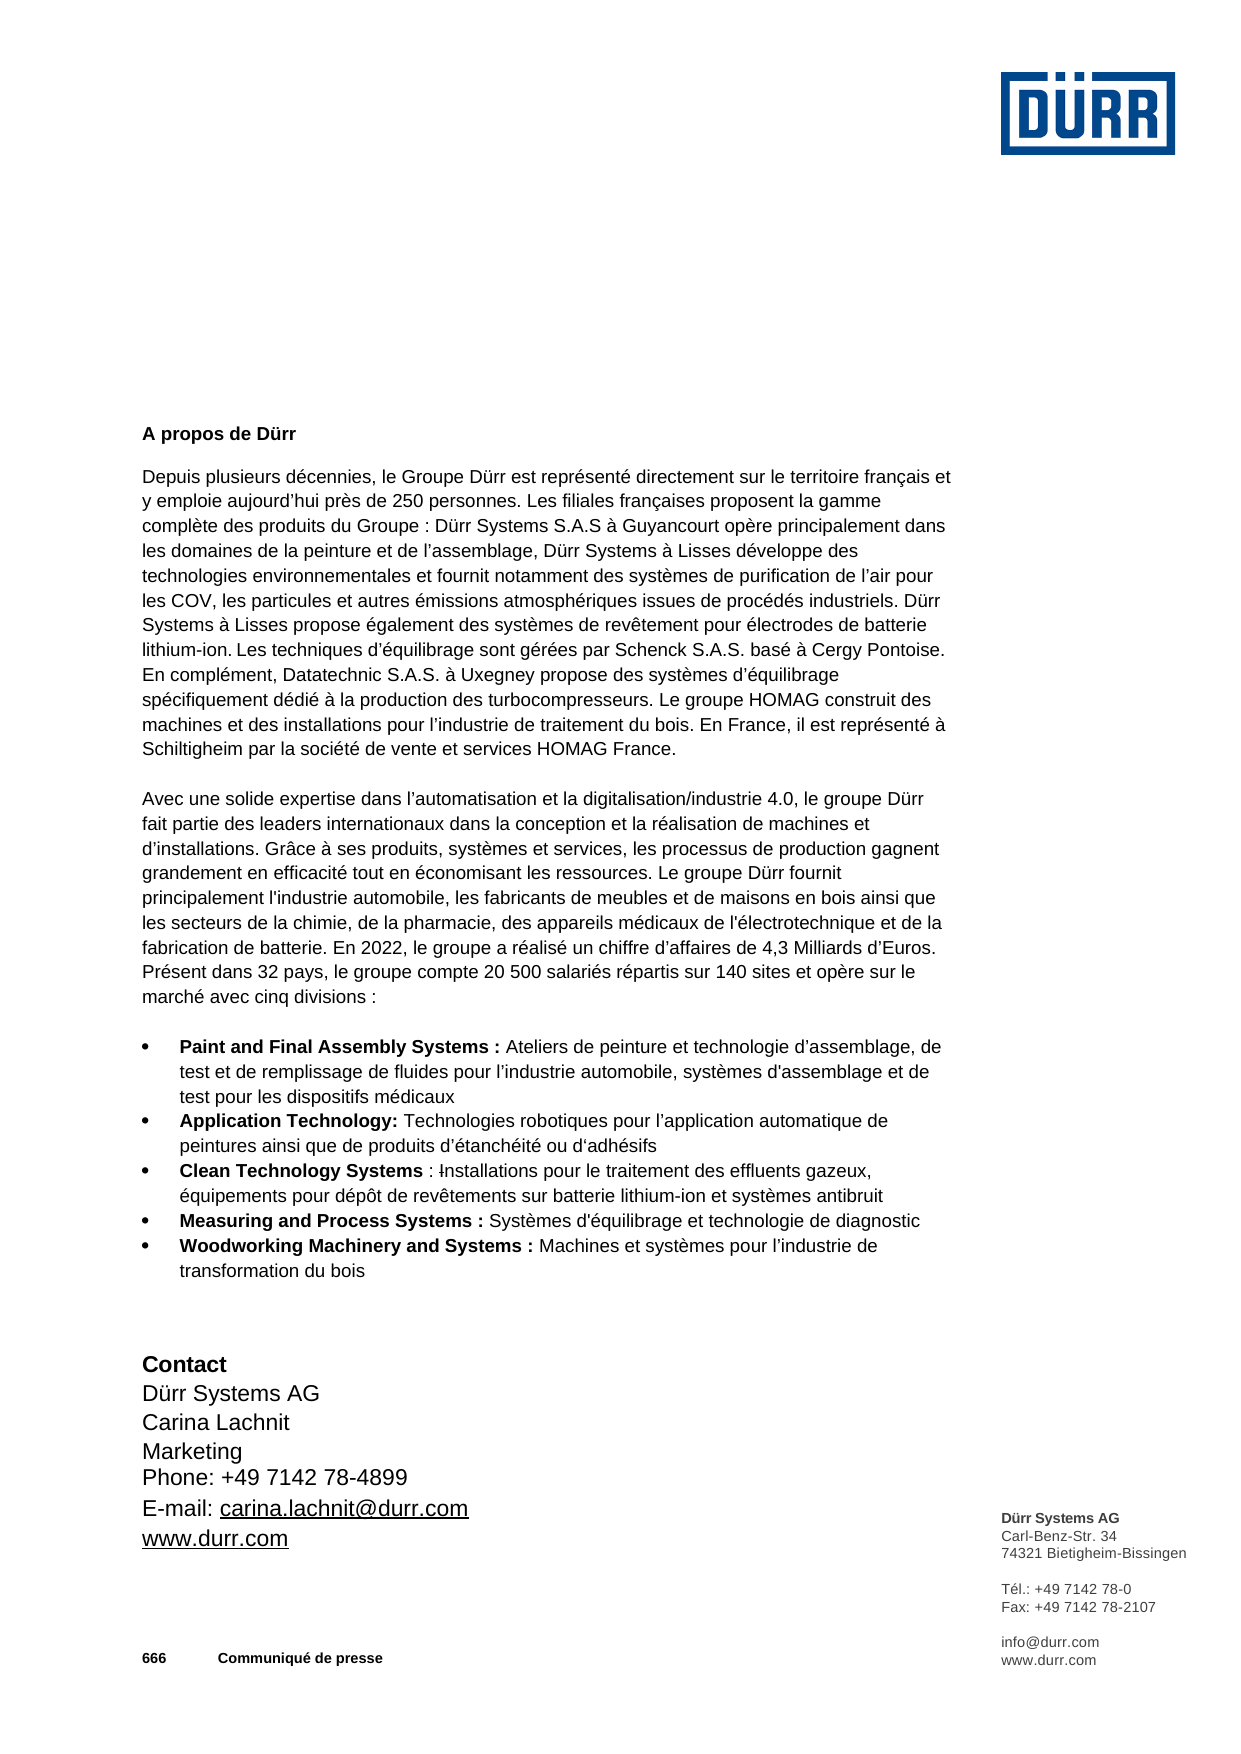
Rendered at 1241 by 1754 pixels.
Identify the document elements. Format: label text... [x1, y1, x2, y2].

text Phone: +49 7142 78-4899 [142, 1464, 921, 1491]
text A propos de Dürr [142, 422, 951, 444]
text Dürr Systems AG [142, 1377, 951, 1406]
list Application Technology: Technologies robotiques pour l’application automatique de peintures ainsi que de produits d’étanchéité ou d‘adhésifs [142, 1110, 951, 1157]
text Contact [142, 1348, 951, 1377]
text Depuis plusieurs décennies, le Groupe Dürr est représenté directement sur le territoire français et y emploie aujourd’hui près de 250 personnes. Les filiales françaises proposent la gamme complète des produits du Groupe : Dürr Systems S.A.S à Guyancourt opère principalement dans les domaines de la peinture et de l’assemblage, Dürr Systems à Lisses développe des technologies environnementales et fournit notamment des systèmes de purification de l’air pour les COV, les particules et autres émissions atmosphériques issues de procédés industriels. Dürr Systems à Lisses propose également des systèmes de revêtement pour électrodes de batterie lithium-ion. Les techniques d’équilibrage sont gérées par Schenck S.A.S. basé à Cergy Pontoise. En complément, Datatechnic S.A.S. à Uxegney propose des systèmes d’équilibrage spécifiquement dédié à la production des turbocompresseurs. Le groupe HOMAG construit des machines et des installations pour l’industrie de traitement du bois. En France, il est représenté à Schiltigheim par la société de vente et services HOMAG France. [142, 466, 951, 760]
text www.durr.com [142, 1525, 921, 1551]
list Measuring and Process Systems : Systèmes d'équilibrage et technologie de diagnostic [142, 1209, 948, 1231]
text Avec une solide expertise dans l’automatisation et la digitalisation/industrie 4.0, le groupe Dürr fait partie des leaders internationaux dans la conception et la réalisation de machines et d’installations. Grâce à ses produits, systèmes et services, les processus de production gagnent grandement en efficacité tout en économisant les ressources. Le groupe Dürr fournit principalement l'industrie automobile, les fabricants de meubles et de maisons en bois ainsi que les secteurs de la chimie, de la pharmacie, des appareils médicaux de l'électrotechnique et de la fabrication de batterie. En 2022, le groupe a réalisé un chiffre d’affaires de 4,3 Milliards d’Euros. Présent dans 32 pays, le groupe compte 20 500 salariés répartis sur 140 sites et opère sur le marché avec cinq divisions : [142, 788, 951, 1008]
text Carina Lachnit [142, 1406, 951, 1435]
text E-mail: carina.lachnit@durr.com [142, 1494, 921, 1521]
text Marketing [142, 1435, 951, 1464]
list Clean Technology Systems : Installations pour le traitement des effluents gazeux, équipements pour dépôt de revêtements sur batterie lithium-ion et systèmes antibruit [142, 1160, 951, 1206]
list Paint and Final Assembly Systems : Ateliers de peinture et technologie d’assemblage, de test et de remplissage de fluides pour l’industrie automobile, systèmes d'assemblage et de test pour les dispositifs médicaux [142, 1036, 951, 1107]
list Woodworking Machinery and Systems : Machines et systèmes pour l’industrie de transformation du bois [142, 1234, 922, 1281]
picture [1001, 72, 1175, 155]
